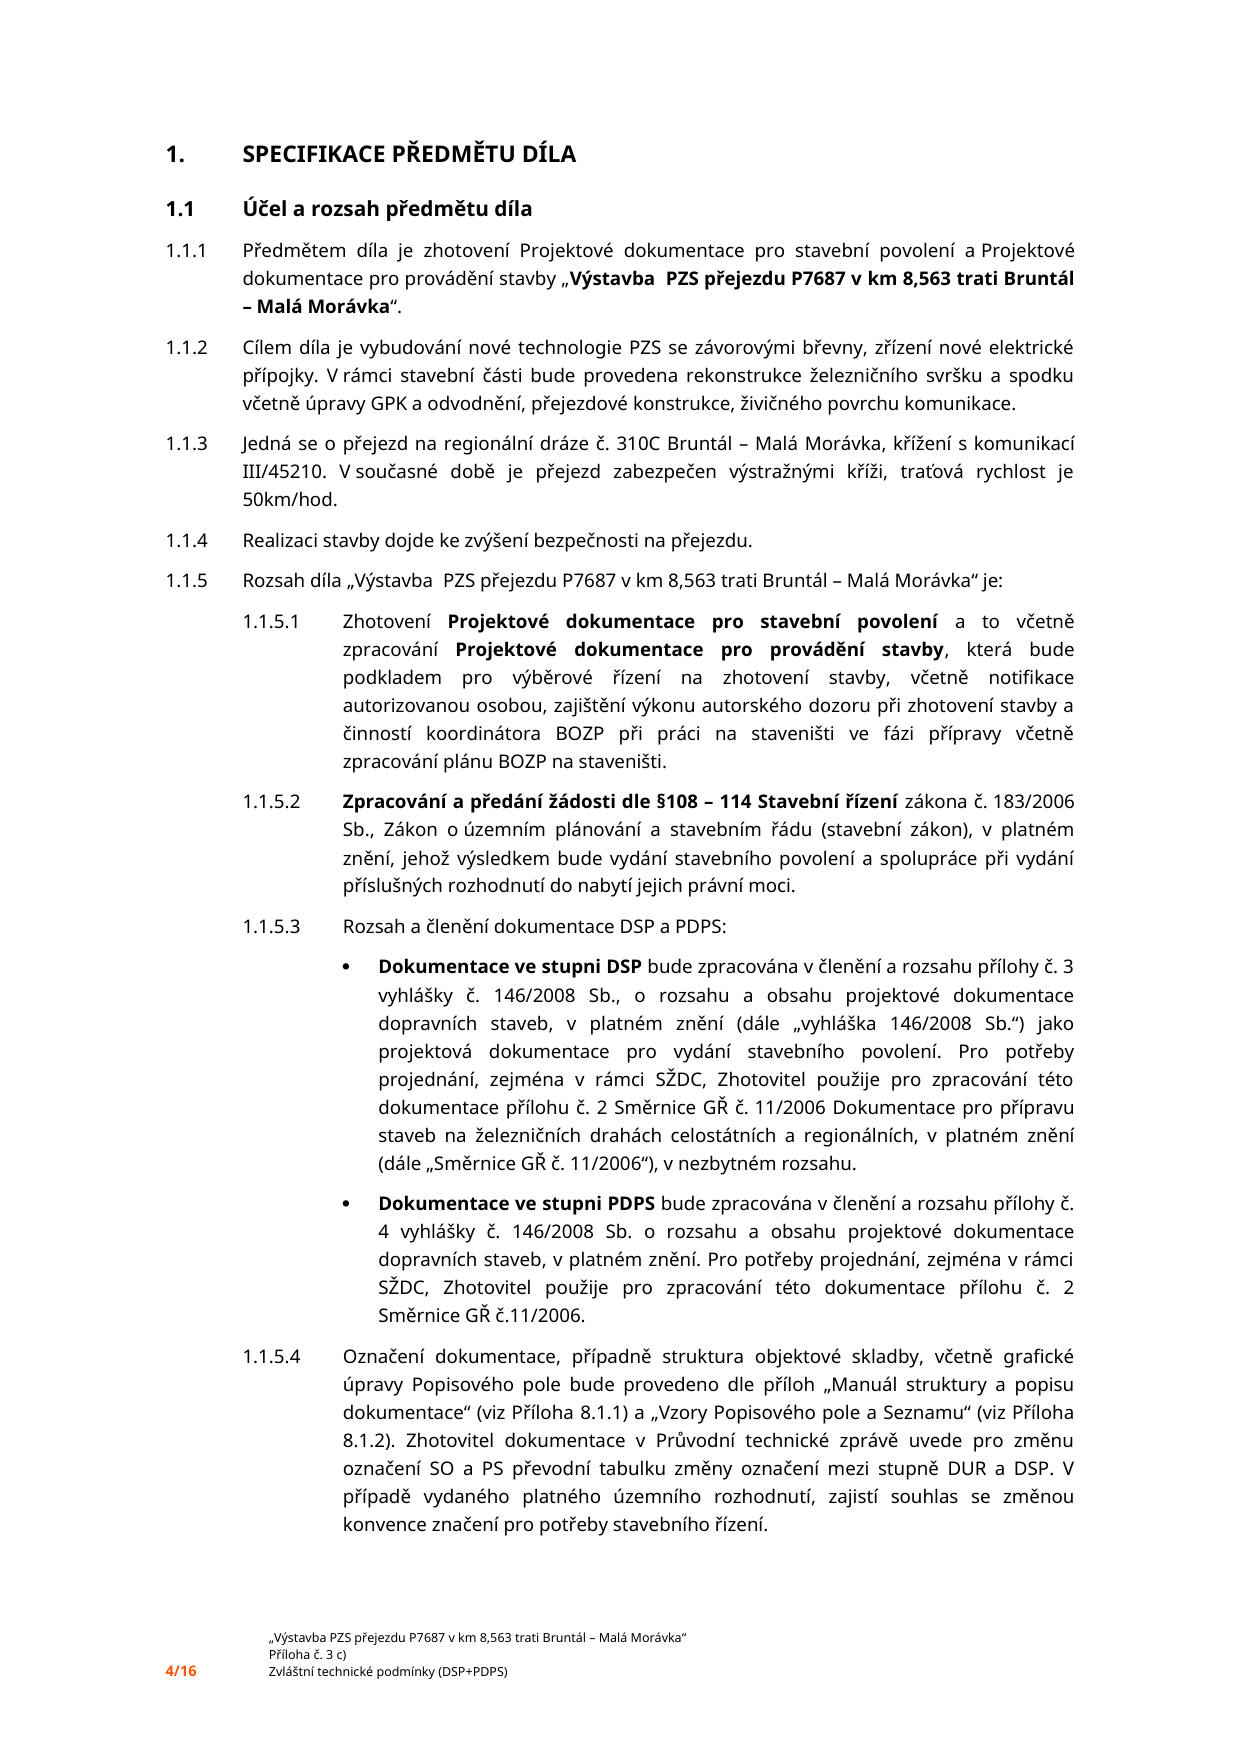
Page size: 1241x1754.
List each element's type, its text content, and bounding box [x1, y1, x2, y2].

list Cílem díla je vybudování nové technologie PZS se závorovými břevny, zřízení nové elektrické přípojky. V rámci stavební části bude provedena rekonstrukce železničního svršku a spodku včetně úpravy GPK a odvodnění, přejezdové konstrukce, živičného povrchu komunikace. [165, 334, 1075, 416]
text Zpracování a předání žádosti dle §108 – 114 Stavební řízení zákona č. 183/2006 Sb., Zákon o územním plánování a stavebním řádu (stavební zákon), v platném znění, jehož výsledkem bude vydání stavebního povolení a spolupráce při vydání příslušných rozhodnutí do nabytí jejich právní moci. [242, 789, 1075, 898]
text Rozsah díla „Výstavba PZS přejezdu P7687 v km 8,563 trati Bruntál – Malá Morávka“ je: [165, 568, 1075, 593]
list Realizaci stavby dojde ke zvýšení bezpečnosti na přejezdu. [165, 527, 1075, 553]
text Dokumentace ve stupni PDPS bude zpracována v členění a rozsahu přílohy č. 4 vyhlášky č. 146/2008 Sb. o rozsahu a obsahu projektové dokumentace dopravních staveb, v platném znění. Pro potřeby projednání, zejména v rámci SŽDC, Zhotovitel použije pro zpracování této dokumentace přílohu č. 2 Směrnice GŘ č.11/2006. [343, 1191, 1075, 1328]
text Účel a rozsah předmětu díla [165, 194, 1075, 222]
list Předmětem díla je zhotovení Projektové dokumentace pro stavební povolení a Projektové dokumentace pro provádění stavby „Výstavba PZS přejezdu P7687 v km 8,563 trati Bruntál – Malá Morávka“. [165, 237, 1075, 319]
text SPECIFIKACE PŘEDMĚTU DÍLA [165, 138, 1075, 170]
text Dokumentace ve stupni DSP bude zpracována v členění a rozsahu přílohy č. 3 vyhlášky č. 146/2008 Sb., o rozsahu a obsahu projektové dokumentace dopravních staveb, v platném znění (dále „vyhláška 146/2008 Sb.“) jako projektová dokumentace pro vydání stavebního povolení. Pro potřeby projednání, zejména v rámci SŽDC, Zhotovitel použije pro zpracování této dokumentace přílohu č. 2 Směrnice GŘ č. 11/2006 Dokumentace pro přípravu staveb na železničních drahách celostátních a regionálních, v platném znění (dále „Směrnice GŘ č. 11/2006“), v nezbytném rozsahu. [343, 954, 1075, 1176]
text Označení dokumentace, případně struktura objektové skladby, včetně grafické úpravy Popisového pole bude provedeno dle příloh „Manuál struktury a popisu dokumentace“ (viz Příloha 8.1.1) a „Vzory Popisového pole a Seznamu“ (viz Příloha 8.1.2). Zhotovitel dokumentace v Průvodní technické zprávě uvede pro změnu označení SO a PS převodní tabulku změny označení mezi stupně DUR a DSP. V případě vydaného platného územního rozhodnutí, zajistí souhlas se změnou konvence značení pro potřeby stavebního řízení. [242, 1343, 1075, 1537]
text Zhotovení Projektové dokumentace pro stavební povolení a to včetně zpracování Projektové dokumentace pro provádění stavby, která bude podkladem pro výběrové řízení na zhotovení stavby, včetně notifikace autorizovanou osobou, zajištění výkonu autorského dozoru při zhotovení stavby a činností koordinátora BOZP při práci na staveništi ve fázi přípravy včetně zpracování plánu BOZP na staveništi. [242, 608, 1075, 774]
text Rozsah a členění dokumentace DSP a PDPS: [242, 913, 1075, 939]
list Jedná se o přejezd na regionální dráze č. 310C Bruntál – Malá Morávka, křížení s komunikací III/45210. V současné době je přejezd zabezpečen výstražnými kříži, traťová rychlost je 50km/hod. [165, 431, 1075, 512]
